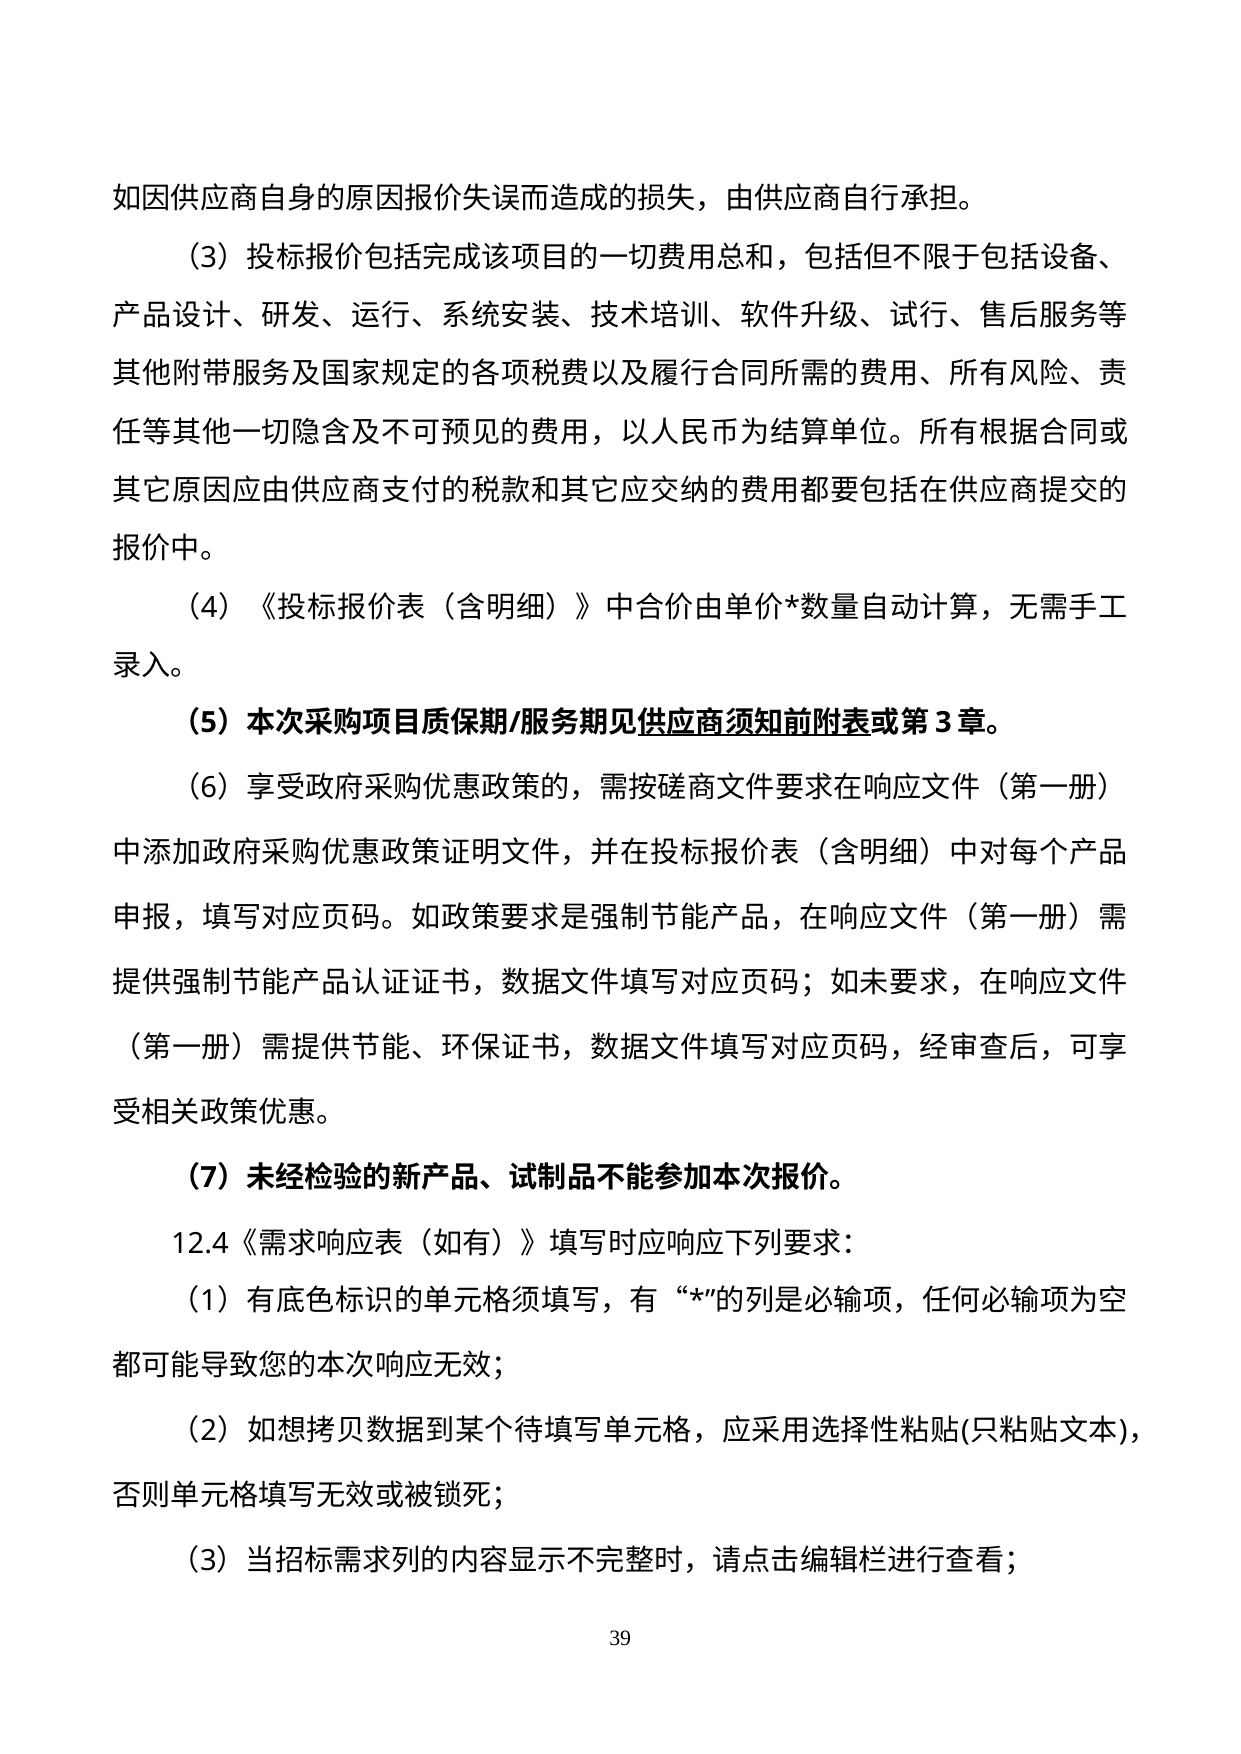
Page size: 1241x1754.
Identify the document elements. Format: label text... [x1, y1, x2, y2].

text （7）未经检验的新产品、试制品不能参加本次报价。 [112, 1142, 1128, 1207]
text （3）投标报价包括完成该项目的一切费用总和，包括但不限于包括设备、产品设计、研发、运行、系统安装、技术培训、软件升级、试行、售后服务等其他附带服务及国家规定的各项税费以及履行合同所需的费用、所有风险、责任等其他一切隐含及不可预见的费用，以人民币为结算单位。所有根据合同或其它原因应由供应商支付的税款和其它应交纳的费用都要包括在供应商提交的报价中。 [112, 220, 1128, 570]
text （1）有底色标识的单元格须填写，有“*”的列是必输项，任何必输项为空都可能导致您的本次响应无效； [112, 1265, 1128, 1395]
text （3）当招标需求列的内容显示不完整时，请点击编辑栏进行查看； [112, 1525, 1128, 1590]
text （5）本次采购项目质保期/服务期见供应商须知前附表或第3章。 [112, 687, 1128, 752]
text （6）享受政府采购优惠政策的，需按磋商文件要求在响应文件（第一册）中添加政府采购优惠政策证明文件，并在投标报价表（含明细）中对每个产品申报，填写对应页码。如政策要求是强制节能产品，在响应文件（第一册）需提供强制节能产品认证证书，数据文件填写对应页码；如未要求，在响应文件（第一册）需提供节能、环保证书，数据文件填写对应页码，经审查后，可享受相关政策优惠。 [112, 752, 1128, 1142]
text 12.4《需求响应表（如有）》填写时应响应下列要求： [112, 1207, 1128, 1265]
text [112, 162, 1128, 220]
text （2）如想拷贝数据到某个待填写单元格，应采用选择性粘贴(只粘贴文本)，否则单元格填写无效或被锁死； [112, 1395, 1128, 1525]
text （4）《投标报价表（含明细）》中合价由单价*数量自动计算，无需手工录入。 [112, 570, 1128, 687]
